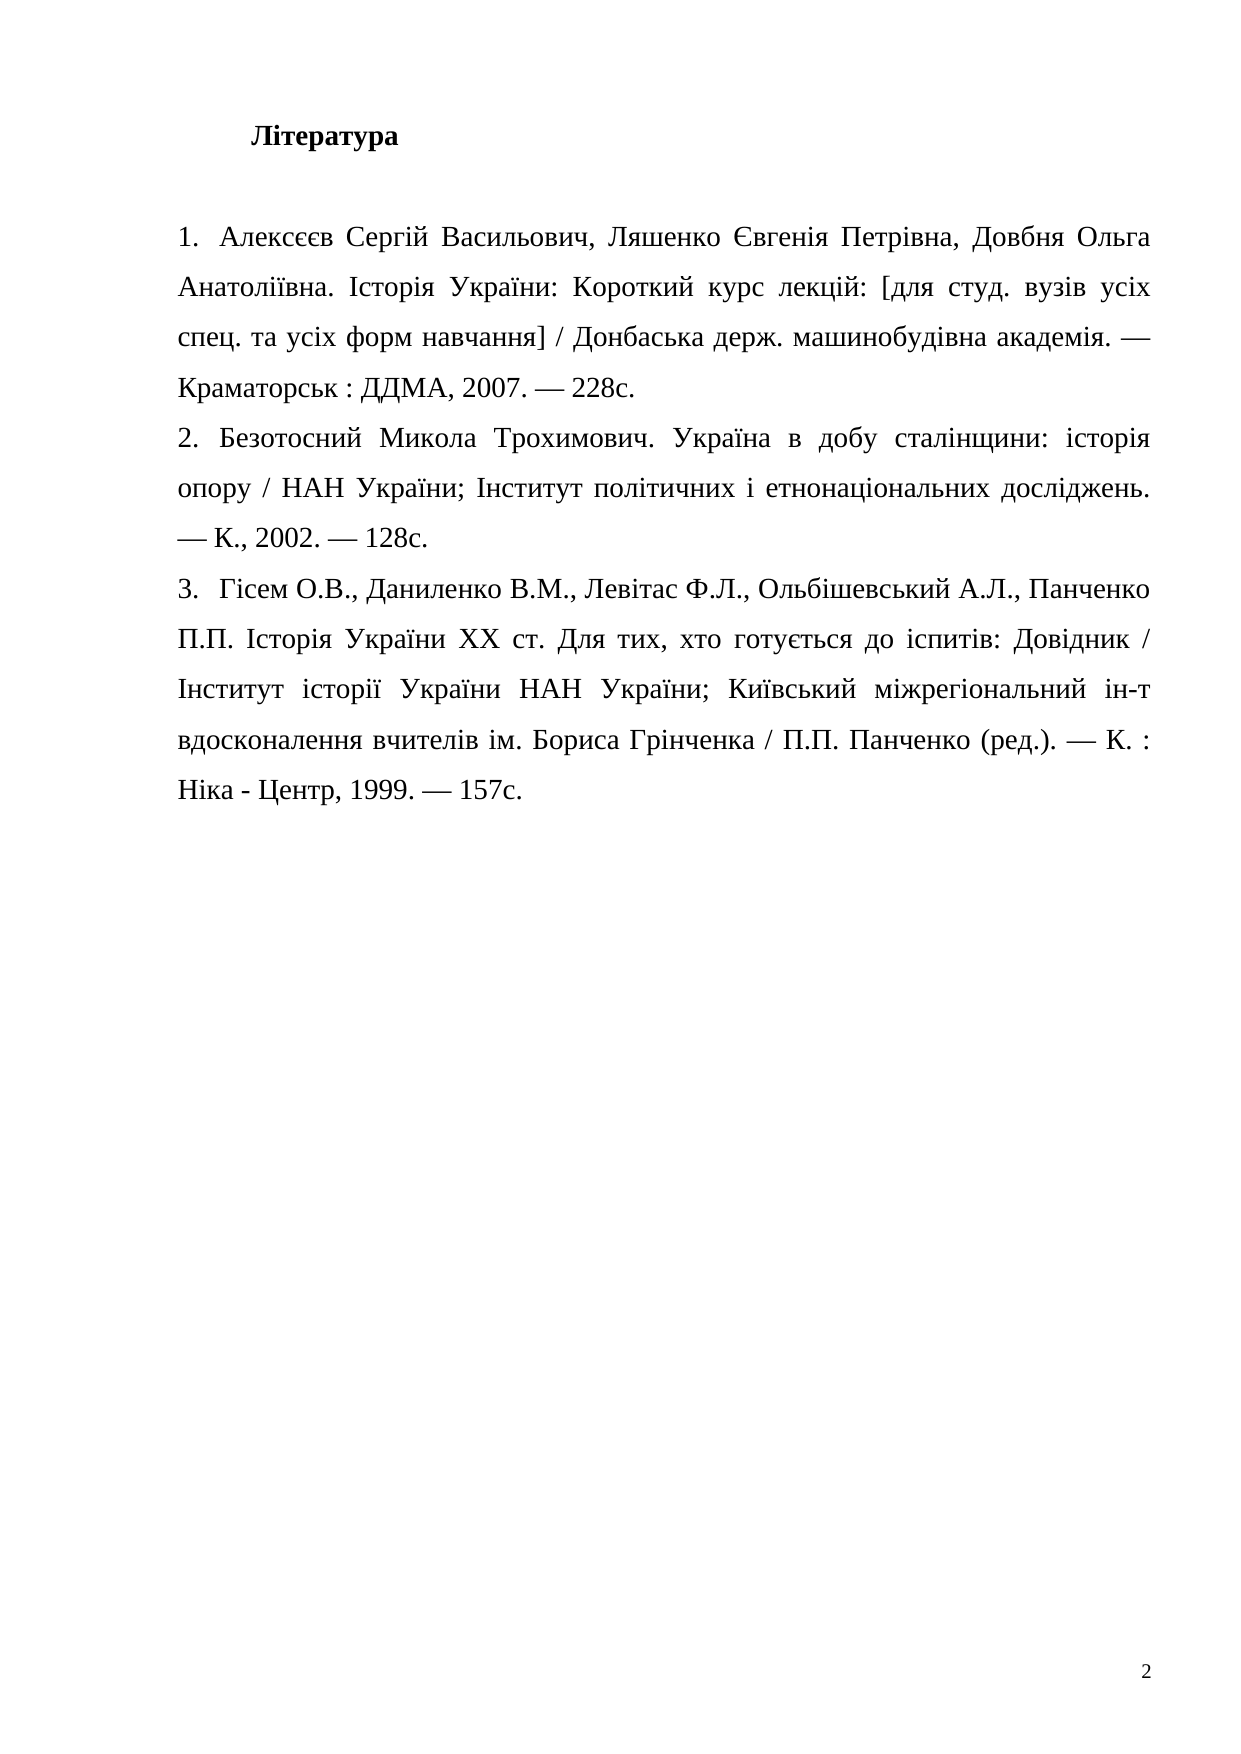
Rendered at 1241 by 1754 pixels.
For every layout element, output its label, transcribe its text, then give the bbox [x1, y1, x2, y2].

list Безотосний Микола Трохимович. Україна в добу сталінщини: історія опору / НАН України; Інститут політичних і етнонаціональних досліджень. — К., 2002. — 128с. [177, 420, 1152, 554]
list Алексєєв Сергій Васильович, Ляшенко Євгенія Петрівна, Довбня Ольга Анатоліївна. Історія України: Короткий курс лекцій: [для студ. вузів усіх спец. та усіх форм навчання] / Донбаська держ. машинобудівна академія. — Краматорськ : ДДМА, 2007. — 228c. [177, 219, 1152, 403]
list Гісем О.В., Даниленко В.М., Левітас Ф.Л., Ольбішевський А.Л., Панченко П.П. Історія України ХХ ст. Для тих, хто готується до іспитів: Довідник / Інститут історії України НАН України; Київський міжрегіональний ін-т вдосконалення вчителів ім. Бориса Грінченка / П.П. Панченко (ред.). — К. : Ніка - Центр, 1999. — 157с. [177, 571, 1152, 806]
text Література [177, 118, 1152, 152]
